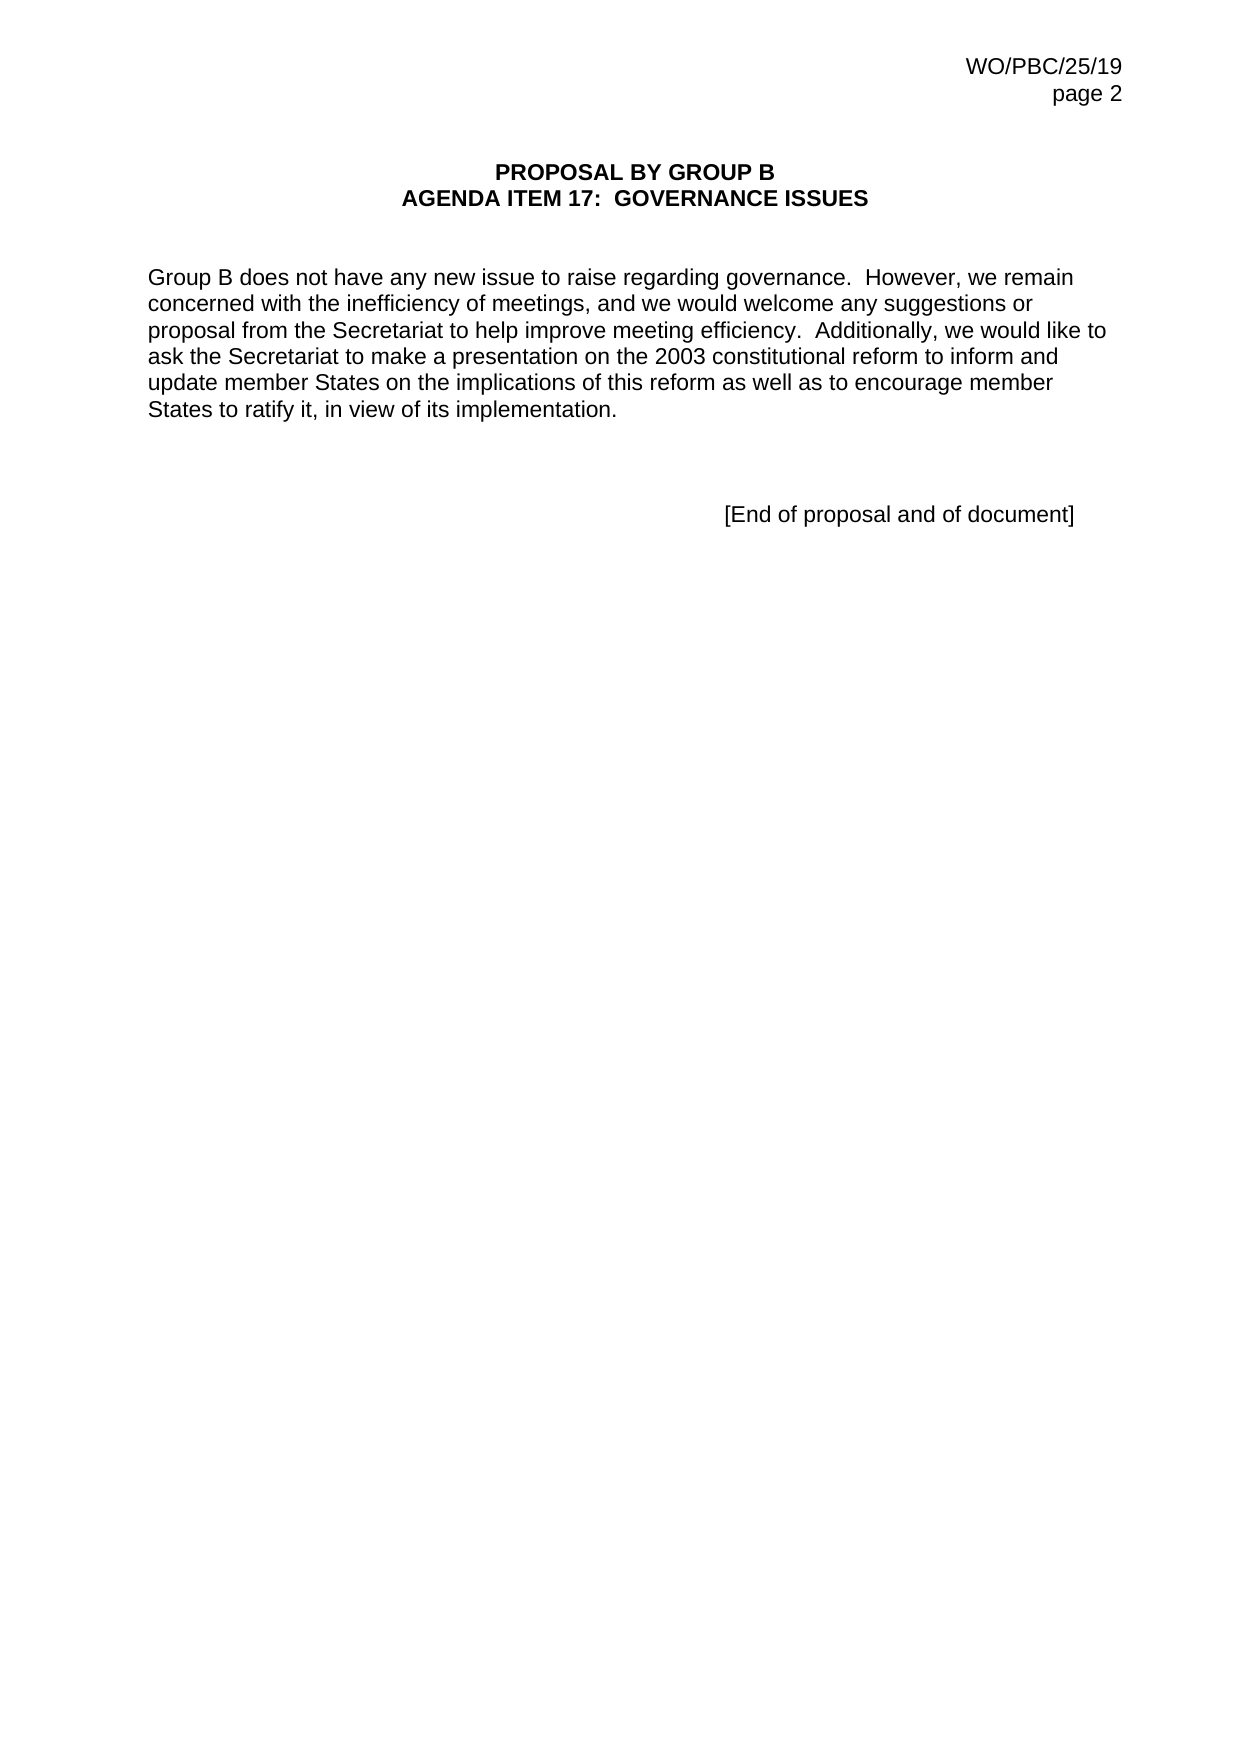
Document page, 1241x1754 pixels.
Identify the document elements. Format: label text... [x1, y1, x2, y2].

text PROPOSAL BY GROUP B [148, 158, 1122, 185]
text AGENDA ITEM 17: GOVERNANCE ISSUES [148, 185, 1122, 211]
text Group B does not have any new issue to raise regarding governance. However, we remain concerned with the inefficiency of meetings, and we would welcome any suggestions or proposal from the Secretariat to help improve meeting efficiency. Additionally, we would like to ask the Secretariat to make a presentation on the 2003 constitutional reform to inform and update member States on the implications of this reform as well as to encourage member States to ratify it, in view of its implementation. [148, 264, 1122, 422]
text [End of proposal and of document] [724, 501, 1122, 527]
